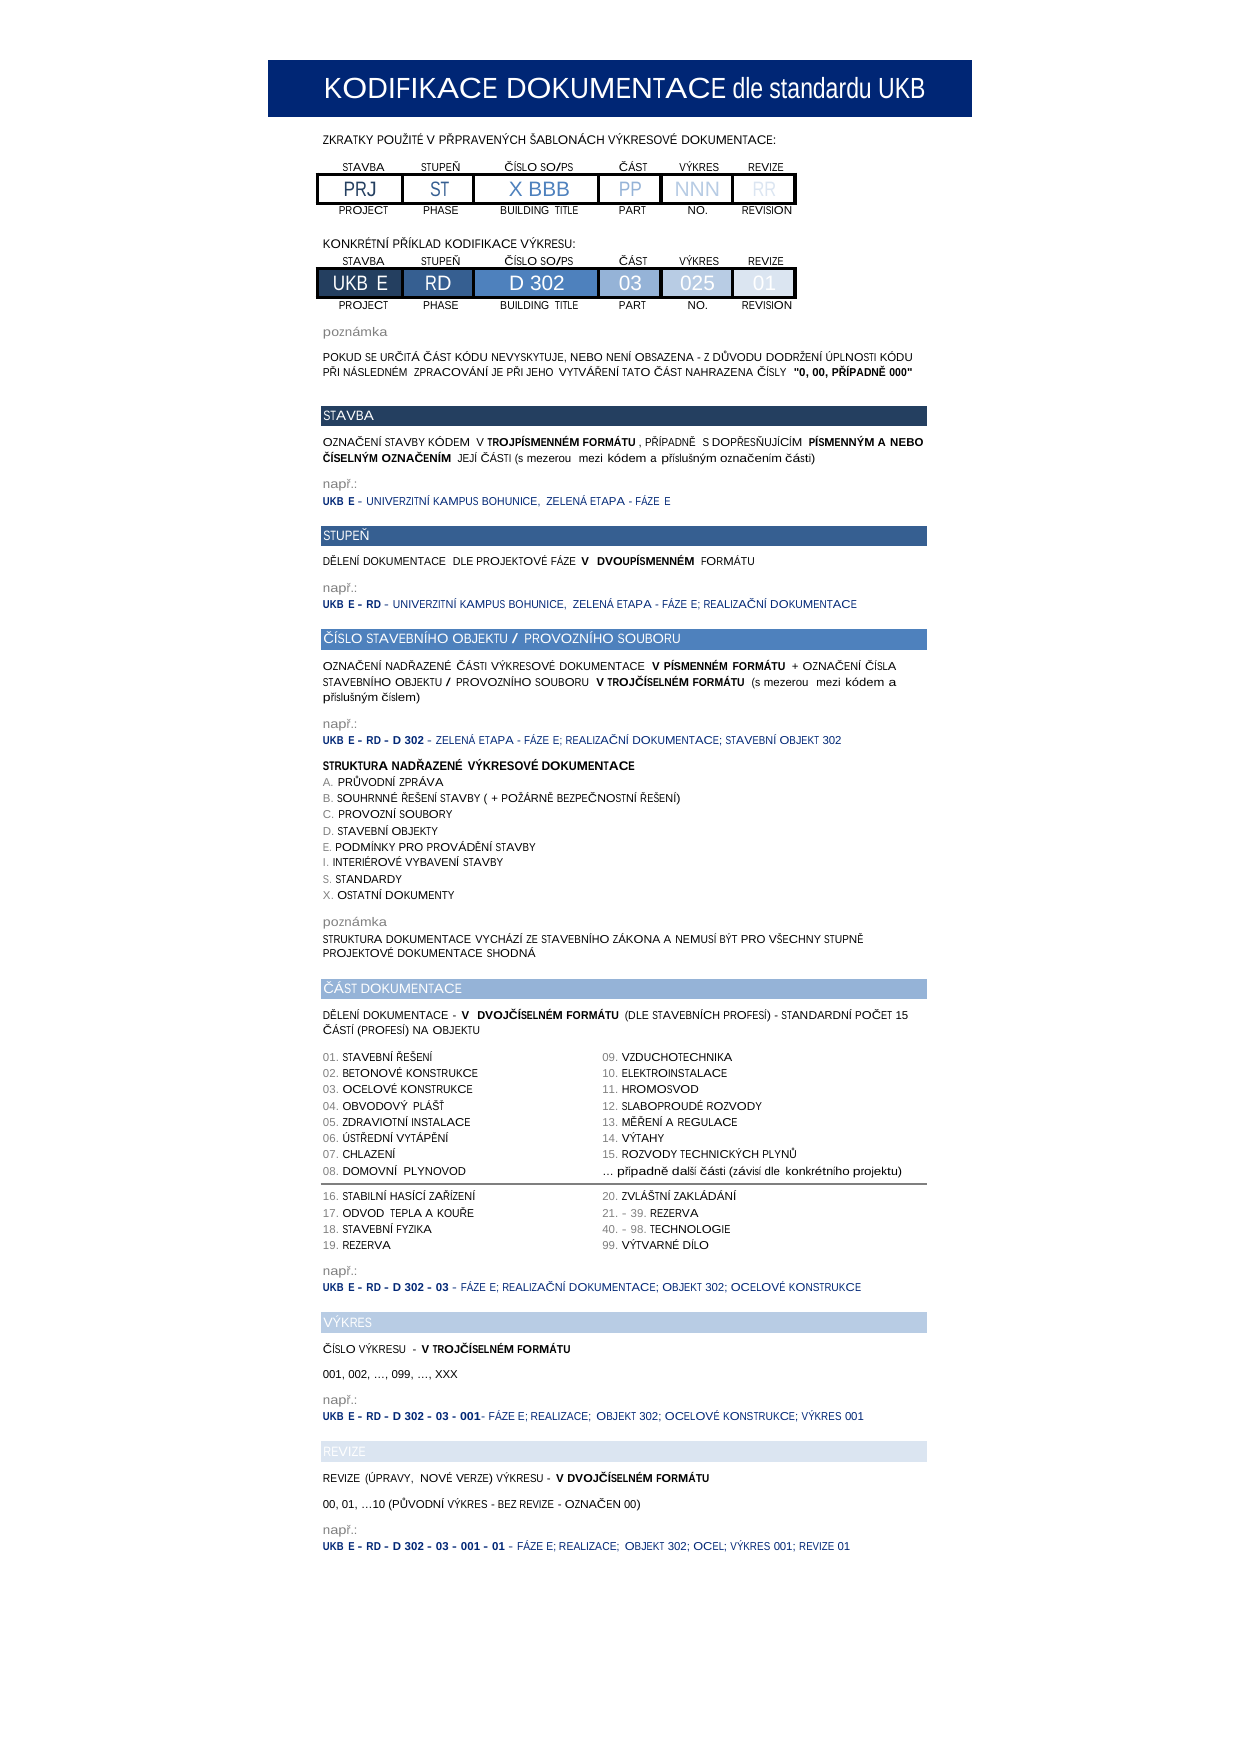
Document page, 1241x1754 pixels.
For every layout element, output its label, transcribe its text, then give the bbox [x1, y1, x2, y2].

text ČÍSLO STAVEBNÍHO OBJEKTU / PROVOZNÍHO SOUBORU [323, 631, 1067, 647]
text 16. STABILNÍ HASÍCÍ ZAŘÍZENÍ 20. ZVLÁŠTNÍ ZAKLÁDÁNÍ [323, 1190, 1067, 1203]
table_header NNN [663, 176, 731, 202]
text B. SOUHRNNÉ ŘEŠENÍ STAVBY ( + POŽÁRNĚ BEZPEČNOSTNÍ ŘEŠENÍ) [323, 792, 1067, 805]
text ZKRATKY POUŽITÉ V PŘPRAVENÝCH ŠABLONÁCH VÝKRESOVÉ DOKUMENTACE: [323, 133, 1067, 147]
text 01. STAVEBNÍ ŘEŠENÍ 09. VZDUCHOTECHNIKA [323, 1050, 1067, 1063]
text 19. REZERVA 99. VÝTVARNÉ DÍLO [323, 1239, 1067, 1252]
text 17. ODVOD TEPLA A KOUŘE 21. - 39. REZERVA [323, 1206, 1067, 1219]
text např.: [323, 477, 1067, 491]
text např.: [323, 1523, 1067, 1537]
text 001, 002, …, 099, …, XXX [323, 1368, 1067, 1381]
text STRUKTURA NADŘAZENÉ VÝKRESOVÉ DOKUMENTACE [323, 759, 1067, 773]
text např.: [323, 1264, 1067, 1278]
text OZNAČENÍ NADŘAZENÉ ČÁSTI VÝKRESOVÉ DOKUMENTACE V PÍSMENNÉM FORMÁTU + OZNAČENÍ ČÍSLA STAVEBNÍHO OBJEKTU / PROVOZNÍHO SOUBORU V TROJČÍSELNÉM FORMÁTU (s mezerou mezi kódem a příslušným číslem) [323, 659, 897, 704]
text POKUD SE URČITÁ ČÁST KÓDU NEVYSKYTUJE, NEBO NENÍ OBSAZENA - Z DŮVODU DODRŽENÍ ÚPLNOSTI KÓDU PŘI NÁSLEDNÉM ZPRACOVÁNÍ JE PŘI JEHO VYTVÁŘENÍ TATO ČÁST NAHRAZENA ČÍSLY "0, 00, PŘÍPADNĚ 000" [323, 350, 918, 379]
text E. PODMÍNKY PRO PROVÁDĚNÍ STAVBY I. INTERIÉROVÉ VYBAVENÍ STAVBY [323, 841, 540, 869]
text poznámka [323, 325, 1067, 339]
text A. PRŮVODNÍ ZPRÁVA [323, 776, 1067, 789]
text KONKRÉTNÍ PŘÍKLAD KODIFIKACE VÝKRESU: [323, 237, 1067, 252]
text např.: [323, 580, 1067, 595]
text 05. ZDRAVIOTNÍ INSTALACE 13. MĚŘENÍ A REGULACE [323, 1115, 1067, 1128]
text REVIZE [323, 1444, 1067, 1459]
text 03. OCELOVÉ KONSTRUKCE 11. HROMOSVOD [323, 1083, 1067, 1096]
table_header 03 [600, 270, 659, 296]
table_header PP [600, 176, 659, 202]
text ČÁSTÍ (PROFESÍ) NA OBJEKTU [323, 1024, 1067, 1037]
table_header X BBB [475, 176, 597, 202]
text ČÍSLO VÝKRESU - V TROJČÍSELNÉM FORMÁTU [323, 1342, 1067, 1356]
text 02. BETONOVÉ KONSTRUKCE 10. ELEKTROINSTALACE [323, 1067, 1067, 1080]
text UKB E - RD - UNIVERZITNÍ KAMPUS BOHUNICE, ZELENÁ ETAPA - FÁZE E; REALIZAČNÍ DOKUMENTACE [323, 597, 1067, 611]
text STRUKTURA DOKUMENTACE VYCHÁZÍ ZE STAVEBNÍHO ZÁKONA A NEMUSÍ BÝT PRO VŠECHNY STUPNĚ PROJEKTOVÉ DOKUMENTACE SHODNÁ [323, 932, 870, 960]
table_header RD [404, 270, 472, 296]
text C. PROVOZNÍ SOUBORY [323, 808, 1067, 821]
table_header PRJ [319, 176, 401, 202]
text S. STANDARDY [323, 872, 1067, 885]
text DĚLENÍ DOKUMENTACE DLE PROJEKTOVÉ FÁZE V DVOUPÍSMENNÉM FORMÁTU [323, 555, 1067, 568]
text ČÁST DOKUMENTACE [323, 981, 1067, 996]
text 08. DOMOVNÍ PLYNOVOD … případně další části (závisí dle konkrétního projektu) [323, 1164, 1067, 1178]
text VÝKRES [323, 1315, 1067, 1331]
text STAVBA [323, 408, 1067, 423]
text UKB E - RD - D 302 - 03 - FÁZE E; REALIZAČNÍ DOKUMENTACE; OBJEKT 302; OCELOVÉ KONSTRUKCE [323, 1281, 1067, 1294]
text např.: [323, 1393, 1067, 1407]
text DĚLENÍ DOKUMENTACE - V DVOJČÍSELNÉM FORMÁTU (DLE STAVEBNÍCH PROFESÍ) - STANDARDNÍ POČET 15 [323, 1008, 1067, 1022]
text PROJECT PHASE BUILDING TITLE PART NO. REVISION [338, 299, 1067, 312]
text KODIFIKACE DOKUMENTACE dle standardu UKB [323, 71, 1067, 104]
table_header ST [404, 176, 472, 202]
text 04. OBVODOVÝ PLÁŠŤ 12. SLABOPROUDÉ ROZVODY [323, 1099, 1067, 1112]
text 00, 01, …10 (PŮVODNÍ VÝKRES - BEZ REVIZE - OZNAČEN 00) [323, 1498, 1067, 1511]
text UKB E - UNIVERZITNÍ KAMPUS BOHUNICE, ZELENÁ ETAPA - FÁZE E [323, 494, 1067, 507]
table_header 01 [734, 270, 793, 296]
text STAVBA STUPEŇ ČÍSLO SO/PS ČÁST VÝKRES REVIZE [342, 254, 1067, 267]
text např.: [323, 716, 1067, 731]
table_header D 302 [475, 270, 597, 296]
text REVIZE (ÚPRAVY, NOVÉ VERZE) VÝKRESU - V DVOJČÍSELNÉM FORMÁTU [323, 1471, 1067, 1484]
text 06. ÚSTŘEDNÍ VYTÁPĚNÍ 14. VÝTAHY [323, 1132, 1067, 1145]
text D. STAVEBNÍ OBJEKTY [323, 824, 1067, 837]
text STAVBA STUPEŇ ČÍSLO SO/PS ČÁST VÝKRES REVIZE [342, 160, 1067, 173]
text 18. STAVEBNÍ FYZIKA 40. - 98. TECHNOLOGIE [323, 1222, 1067, 1236]
text 07. CHLAZENÍ 15. ROZVODY TECHNICKÝCH PLYNŮ [323, 1148, 1067, 1161]
text X. OSTATNÍ DOKUMENTY [323, 888, 1067, 902]
table_header 025 [663, 270, 731, 296]
text UKB E - RD - D 302 - 03 - 001 - 01 - FÁZE E; REALIZACE; OBJEKT 302; OCEL; VÝKRES 001; REVIZE 01 [323, 1540, 1067, 1553]
text STUPEŇ [323, 528, 1067, 544]
text poznámka [323, 914, 1067, 929]
text UKB E - RD - D 302 - 03 - 001- FÁZE E; REALIZACE; OBJEKT 302; OCELOVÉ KONSTRUKCE; VÝKRES 001 [323, 1410, 1067, 1423]
table_header UKB E [319, 270, 401, 296]
text UKB E - RD - D 302 - ZELENÁ ETAPA - FÁZE E; REALIZAČNÍ DOKUMENTACE; STAVEBNÍ OBJEKT 302 [323, 733, 1067, 747]
table_header RR [734, 176, 793, 202]
text OZNAČENÍ STAVBY KÓDEM V TROJPÍSMENNÉM FORMÁTU , PŘÍPADNĚ S DOPŘESŇUJÍCÍM PÍSMENNÝM A NEBO ČÍSELNÝM OZNAČENÍM JEJÍ ČÁSTI (s mezerou mezi kódem a příslušným označením části) [323, 435, 924, 464]
